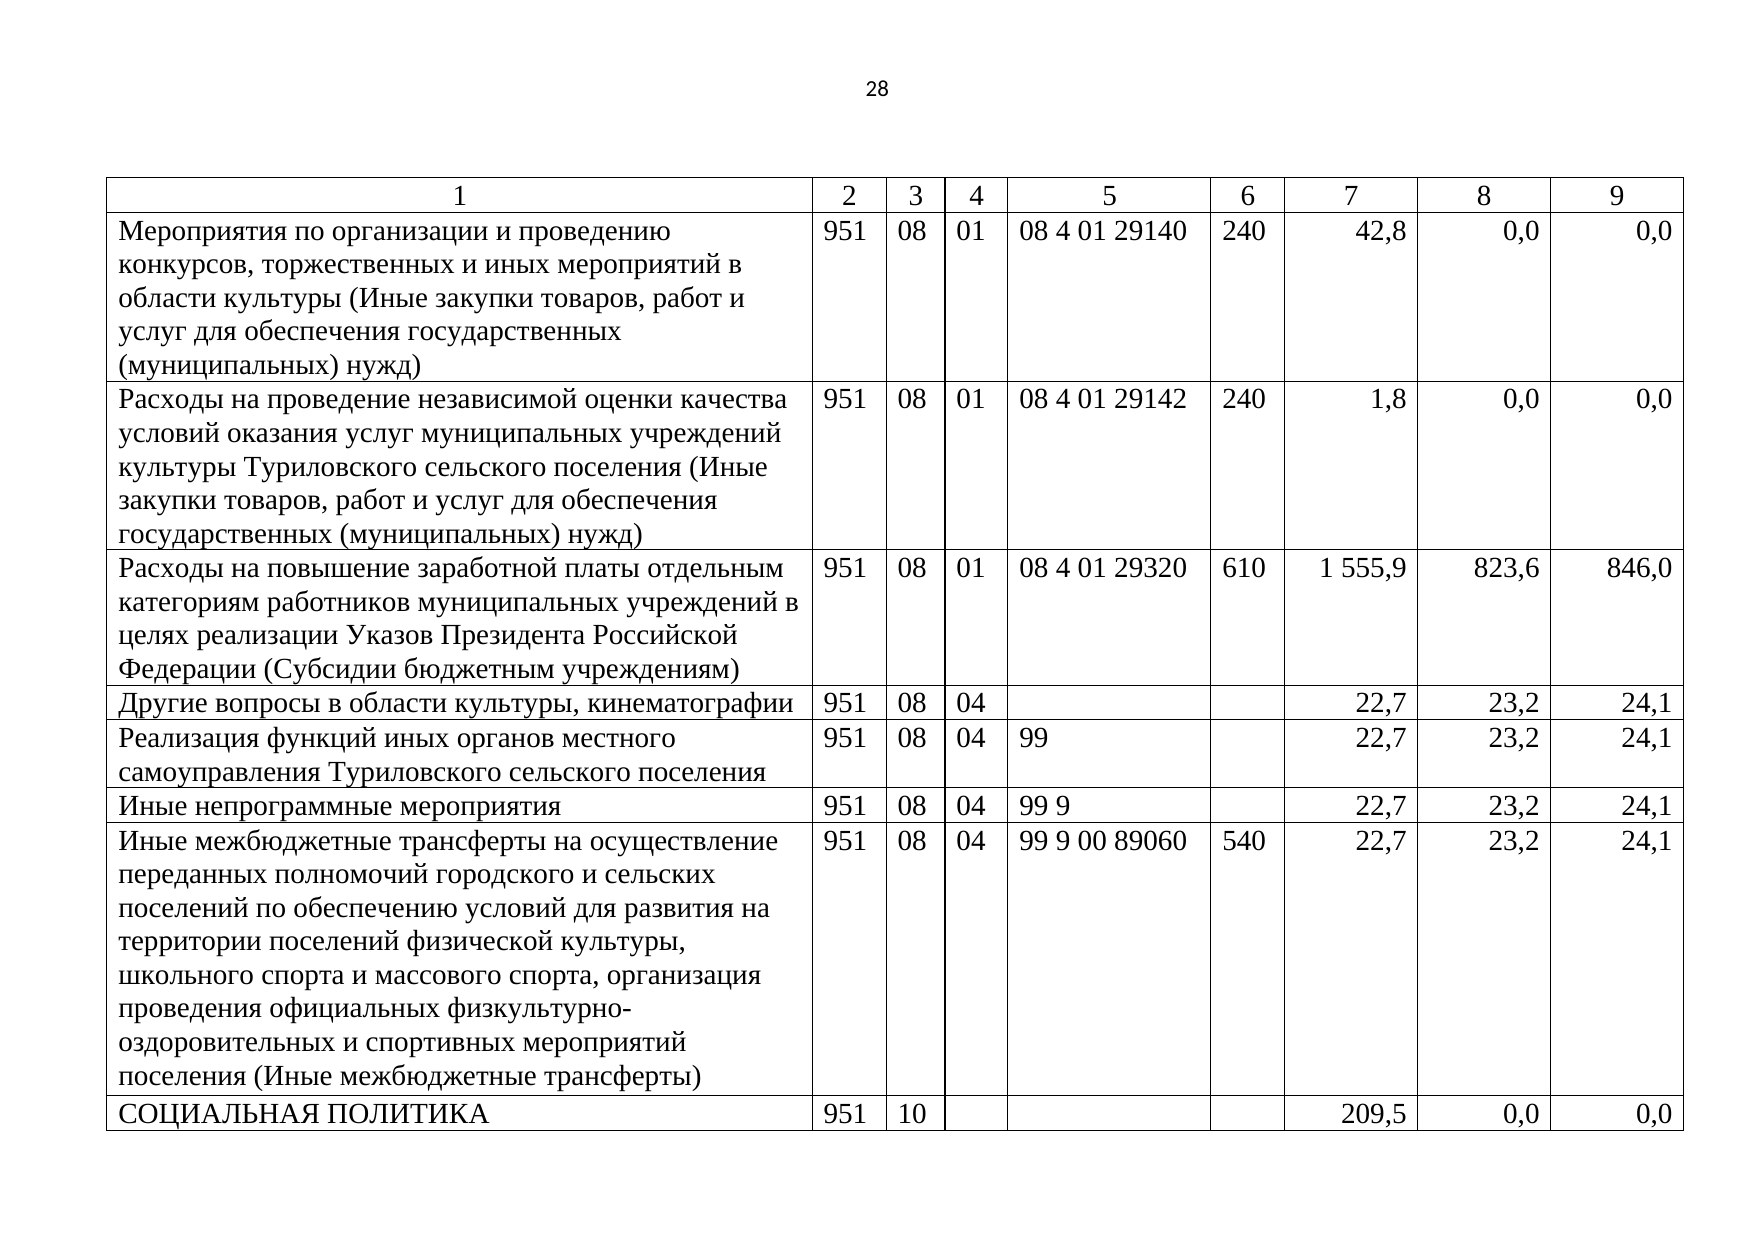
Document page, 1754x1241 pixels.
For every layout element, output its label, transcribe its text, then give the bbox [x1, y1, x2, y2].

table_cell 0,0 [1418, 213, 1550, 381]
table_cell 08 [887, 823, 944, 1095]
table_cell [1008, 686, 1210, 719]
table_cell 610 [1211, 550, 1284, 684]
table_cell 08 [887, 382, 944, 549]
table_cell 04 [946, 686, 1007, 719]
table_cell 951 [813, 213, 886, 381]
table_cell 04 [946, 720, 1007, 787]
table_cell 10 [887, 1096, 944, 1129]
table_cell 951 [813, 1096, 886, 1129]
table_header 7 [1285, 178, 1417, 212]
table_cell 08 4 01 29140 [1008, 213, 1210, 381]
table_cell 1 555,9 [1285, 550, 1417, 684]
table_cell СОЦИАЛЬНАЯ ПОЛИТИКА [107, 1096, 812, 1129]
table_cell Реализация функций иных органов местного самоуправления Туриловского сельского поселения [107, 720, 812, 787]
table_cell 04 [946, 823, 1007, 1095]
table_cell 0,0 [1418, 1096, 1550, 1129]
table_cell 22,7 [1285, 720, 1417, 787]
table_cell 951 [813, 788, 886, 822]
table_header 6 [1211, 178, 1284, 212]
table_cell Иные непрограммные мероприятия [107, 788, 812, 822]
table_cell [946, 1096, 1007, 1129]
table_cell Мероприятия по организации и проведению конкурсов, торжественных и иных мероприятий в области культуры (Иные закупки товаров, работ и услуг для обеспечения государственных (муниципальных) нужд) [107, 213, 812, 381]
table_cell Расходы на повышение заработной платы отдельным категориям работников муниципальных учреждений в целях реализации Указов Президента Российской Федерации (Субсидии бюджетным учреждениям) [107, 550, 812, 684]
table_cell 240 [1211, 213, 1284, 381]
table_cell 42,8 [1285, 213, 1417, 381]
table_cell 951 [813, 550, 886, 684]
table_cell 08 [887, 788, 944, 822]
table_cell 0,0 [1551, 382, 1683, 549]
table_cell 1,8 [1285, 382, 1417, 549]
table_cell 22,7 [1285, 686, 1417, 719]
table_cell 951 [813, 382, 886, 549]
table_cell [1211, 788, 1284, 822]
table_cell 0,0 [1551, 1096, 1683, 1129]
table_header 1 [107, 178, 812, 212]
table_cell Расходы на проведение независимой оценки качества условий оказания услуг муниципальных учреждений культуры Туриловского сельского поселения (Иные закупки товаров, работ и услуг для обеспечения государственных (муниципальных) нужд) [107, 382, 812, 549]
table_header 2 [813, 178, 886, 212]
table_cell 08 4 01 29320 [1008, 550, 1210, 684]
table_cell 22,7 [1285, 788, 1417, 822]
table_cell [1008, 1096, 1210, 1129]
table_cell 08 [887, 213, 944, 381]
table_cell 823,6 [1418, 550, 1550, 684]
table_cell 22,7 [1285, 823, 1417, 1095]
table_header 8 [1418, 178, 1550, 212]
table_cell 99 9 [1008, 788, 1210, 822]
table_cell 08 4 01 29142 [1008, 382, 1210, 549]
table_cell 24,1 [1551, 788, 1683, 822]
table_cell 23,2 [1418, 823, 1550, 1095]
table_header 5 [1008, 178, 1210, 212]
table_cell 24,1 [1551, 720, 1683, 787]
table_cell 08 [887, 550, 944, 684]
table_cell 23,2 [1418, 788, 1550, 822]
table_cell 951 [813, 823, 886, 1095]
table_cell 0,0 [1418, 382, 1550, 549]
table_cell 99 9 00 89060 [1008, 823, 1210, 1095]
table_cell 540 [1211, 823, 1284, 1095]
table_cell Иные межбюджетные трансферты на осуществление переданных полномочий городского и сельских поселений по обеспечению условий для развития на территории поселений физической культуры, школьного спорта и массового спорта, организация проведения официальных физкультурно-оздоровительных и спортивных мероприятий поселения (Иные межбюджетные трансферты) [107, 823, 812, 1095]
table_cell [1211, 720, 1284, 787]
table_cell 04 [946, 788, 1007, 822]
table_cell 01 [946, 213, 1007, 381]
table_cell Другие вопросы в области культуры, кинематографии [107, 686, 812, 719]
table_cell [1211, 686, 1284, 719]
table_header 9 [1551, 178, 1683, 212]
table_cell 08 [887, 686, 944, 719]
table_cell 99 [1008, 720, 1210, 787]
table_cell 951 [813, 686, 886, 719]
table_header 3 [887, 178, 944, 212]
table_cell 0,0 [1551, 213, 1683, 381]
table_cell 01 [946, 382, 1007, 549]
table_header 4 [946, 178, 1007, 212]
table_cell 24,1 [1551, 823, 1683, 1095]
table_cell [1211, 1096, 1284, 1129]
table_cell 951 [813, 720, 886, 787]
table_cell 23,2 [1418, 720, 1550, 787]
table_cell 24,1 [1551, 686, 1683, 719]
table_cell 08 [887, 720, 944, 787]
table_cell 209,5 [1285, 1096, 1417, 1129]
table_cell 846,0 [1551, 550, 1683, 684]
table_cell 01 [946, 550, 1007, 684]
table_cell 240 [1211, 382, 1284, 549]
table_cell 23,2 [1418, 686, 1550, 719]
